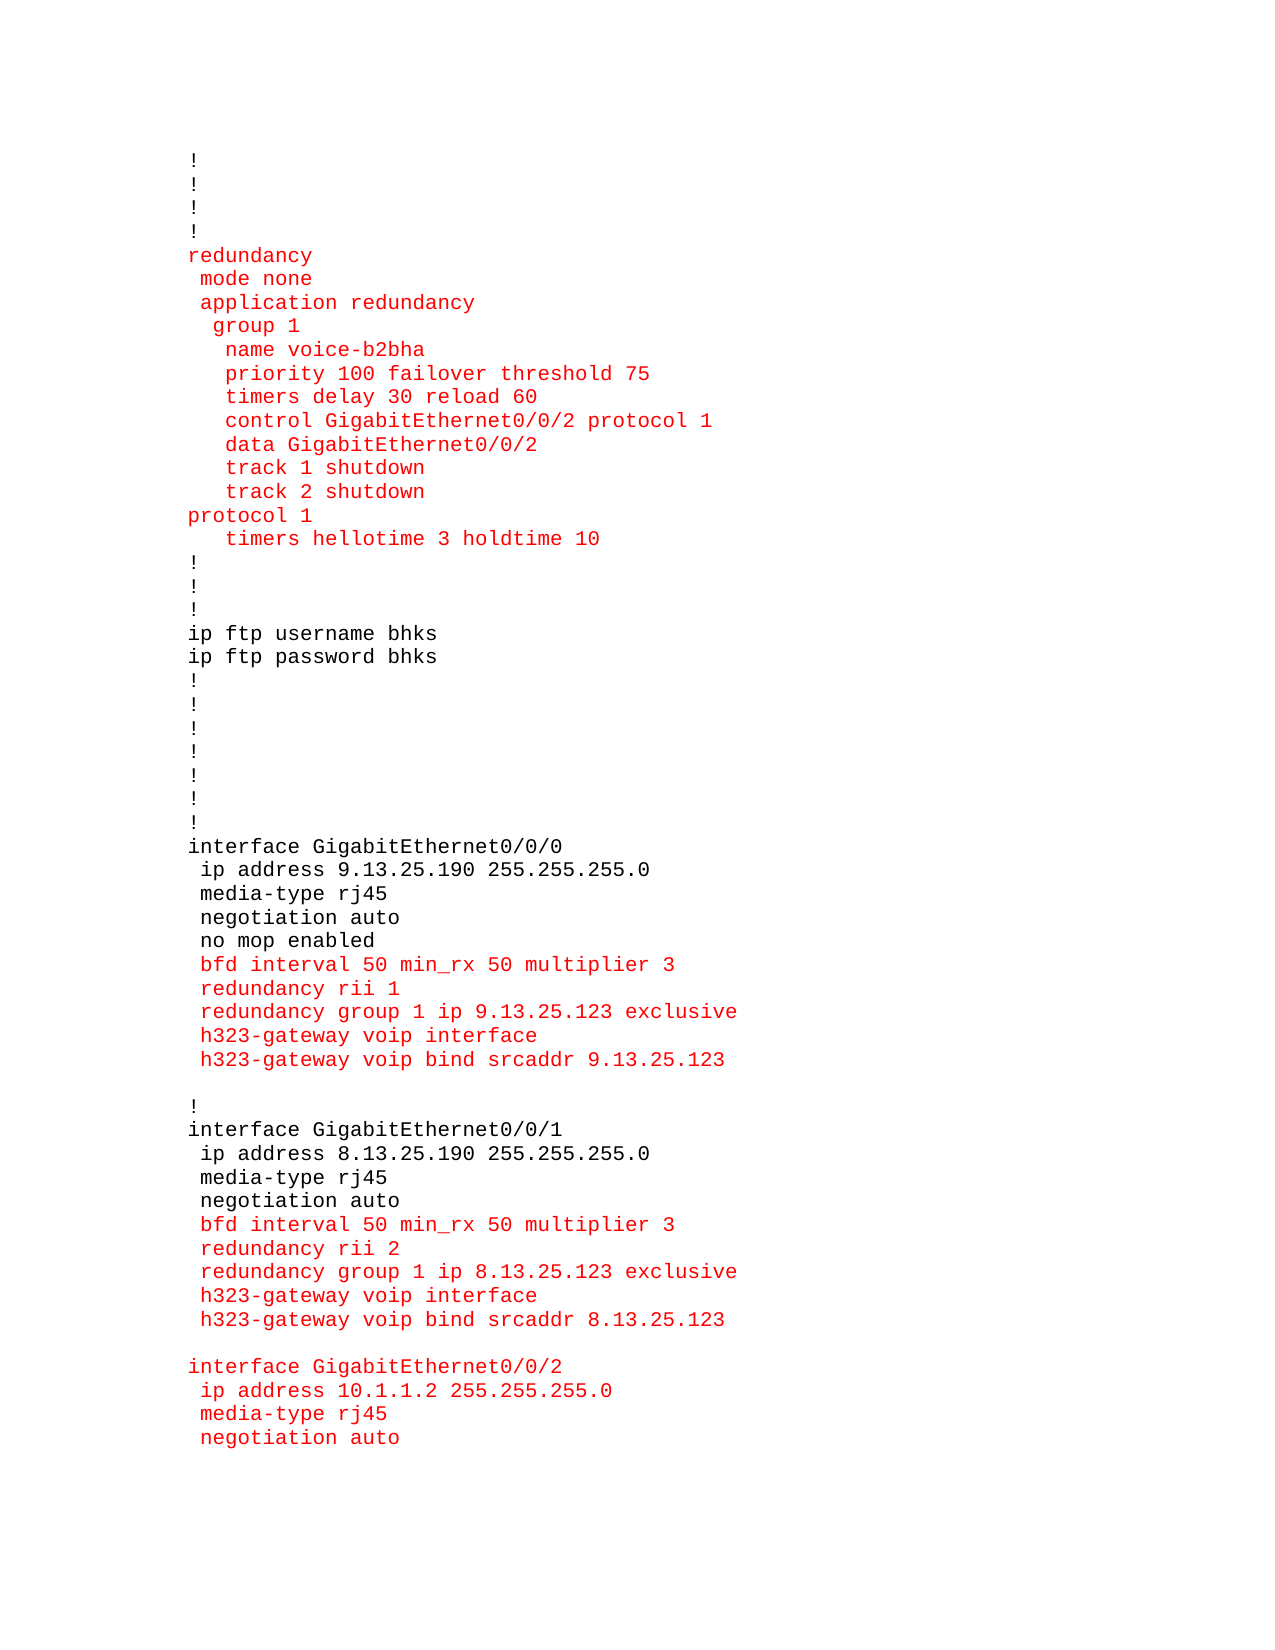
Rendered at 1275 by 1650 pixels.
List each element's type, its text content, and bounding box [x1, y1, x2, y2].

text interface GigabitEthernet0/0/0 [187, 836, 1087, 859]
text redundancy group 1 ip 9.13.25.123 exclusive [187, 1001, 1087, 1025]
text ! [187, 221, 1087, 244]
text timers hellotime 3 holdtime 10 [187, 528, 1087, 552]
text media-type rj45 [187, 1167, 1087, 1190]
text redundancy rii 2 [187, 1238, 1087, 1261]
text h323-gateway voip bind srcaddr 8.13.25.123 [187, 1309, 1087, 1332]
text ! [187, 670, 1087, 694]
text priority 100 failover threshold 75 [187, 363, 1087, 386]
text data GigabitEthernet0/0/2 [187, 434, 1087, 457]
text interface GigabitEthernet0/0/2 [187, 1356, 1087, 1379]
text redundancy group 1 ip 8.13.25.123 exclusive [187, 1261, 1087, 1285]
text interface GigabitEthernet0/0/1 [187, 1119, 1087, 1143]
text bfd interval 50 min_rx 50 multiplier 3 [187, 954, 1087, 978]
text media-type rj45 [187, 883, 1087, 907]
text ! [187, 197, 1087, 221]
text h323-gateway voip interface [187, 1025, 1087, 1048]
text ip ftp username bhks [187, 623, 1087, 647]
text ! [187, 765, 1087, 788]
text ! [187, 812, 1087, 836]
text group 1 [187, 316, 1087, 339]
text bfd interval 50 min_rx 50 multiplier 3 [187, 1214, 1087, 1238]
text application redundancy [187, 292, 1087, 316]
text redundancy [187, 244, 1087, 268]
text ip address 8.13.25.190 255.255.255.0 [187, 1143, 1087, 1167]
text mode none [187, 268, 1087, 292]
text control GigabitEthernet0/0/2 protocol 1 [187, 410, 1087, 434]
text negotiation auto [187, 1190, 1087, 1214]
text protocol 1 [187, 505, 1087, 528]
text ! [187, 174, 1087, 197]
text ip address 9.13.25.190 255.255.255.0 [187, 859, 1087, 883]
text ! [187, 576, 1087, 599]
text redundancy rii 1 [187, 978, 1087, 1001]
text ! [187, 150, 1087, 174]
text no mop enabled [187, 930, 1087, 954]
text h323-gateway voip bind srcaddr 9.13.25.123 [187, 1048, 1087, 1072]
text negotiation auto [187, 907, 1087, 930]
text track 1 shutdown [187, 457, 1087, 481]
text ip address 10.1.1.2 255.255.255.0 [187, 1379, 1087, 1403]
text media-type rj45 [187, 1403, 1087, 1427]
text ! [187, 741, 1087, 765]
text h323-gateway voip interface [187, 1285, 1087, 1309]
text ! [187, 717, 1087, 741]
text negotiation auto [187, 1427, 1087, 1451]
text ! [187, 552, 1087, 576]
text ! [187, 694, 1087, 717]
text track 2 shutdown [187, 481, 1087, 505]
text ! [187, 788, 1087, 812]
text timers delay 30 reload 60 [187, 386, 1087, 410]
text name voice-b2bha [187, 339, 1087, 363]
text ! [187, 599, 1087, 623]
text ! [187, 1096, 1087, 1119]
text ip ftp password bhks [187, 647, 1087, 670]
